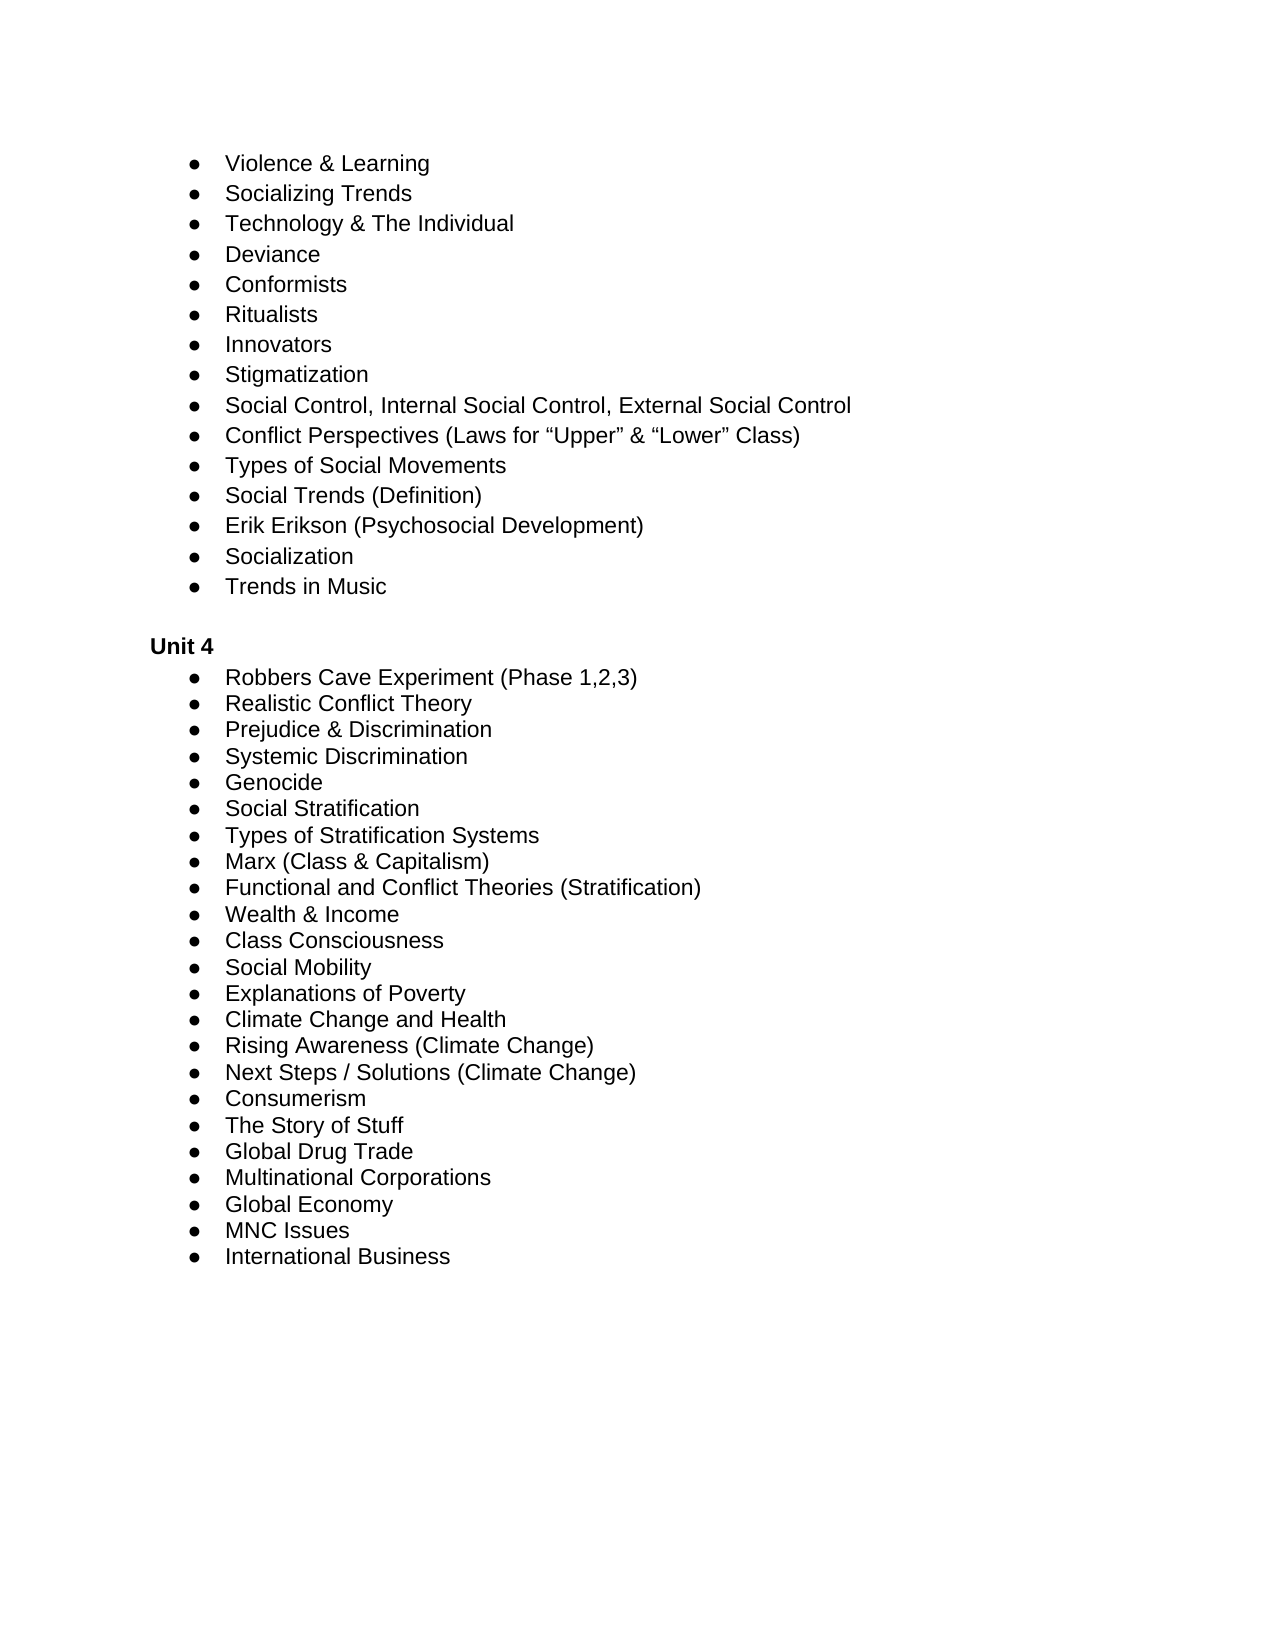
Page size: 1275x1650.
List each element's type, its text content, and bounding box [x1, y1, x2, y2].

list Genocide [187, 769, 1125, 795]
list Robbers Cave Experiment (Phase 1,2,3) [187, 663, 1125, 690]
list Conformists [187, 271, 1125, 297]
list Socialization [187, 543, 1125, 569]
list Ritualists [187, 301, 1125, 327]
list International Business [187, 1243, 1125, 1270]
list Multinational Corporations [187, 1164, 1125, 1191]
list Systemic Discrimination [187, 743, 1125, 769]
list Prejudice & Discrimination [187, 716, 1125, 743]
list Conflict Perspectives (Laws for “Upper” & “Lower” Class) [187, 422, 1125, 448]
list Types of Social Movements [187, 452, 1125, 478]
list Social Stratification [187, 795, 1125, 822]
list Next Steps / Solutions (Climate Change) [187, 1059, 1125, 1085]
list Social Mobility [187, 953, 1125, 980]
list The Story of Stuff [187, 1112, 1125, 1138]
list Rising Awareness (Climate Change) [187, 1032, 1125, 1059]
list Technology & The Individual [187, 210, 1125, 237]
text Unit 4 [150, 633, 1125, 660]
list Innovators [187, 331, 1125, 358]
list MNC Issues [187, 1217, 1125, 1243]
list Wealth & Income [187, 901, 1125, 927]
list Climate Change and Health [187, 1006, 1125, 1032]
list Violence & Learning [187, 150, 1125, 176]
list Global Drug Trade [187, 1138, 1125, 1164]
list Marx (Class & Capitalism) [187, 848, 1125, 874]
list Explanations of Poverty [187, 980, 1125, 1006]
list Functional and Conflict Theories (Stratification) [187, 874, 1125, 901]
list Trends in Music [187, 573, 1125, 599]
list Global Economy [187, 1191, 1125, 1217]
list Realistic Conflict Theory [187, 690, 1125, 716]
list Class Consciousness [187, 927, 1125, 953]
list Social Trends (Definition) [187, 482, 1125, 509]
list Deviance [187, 241, 1125, 267]
list Consumerism [187, 1085, 1125, 1112]
list Social Control, Internal Social Control, External Social Control [187, 392, 1125, 418]
list Erik Erikson (Psychosocial Development) [187, 512, 1125, 539]
list Types of Stratification Systems [187, 822, 1125, 848]
list Stigmatization [187, 361, 1125, 388]
list Socializing Trends [187, 180, 1125, 207]
